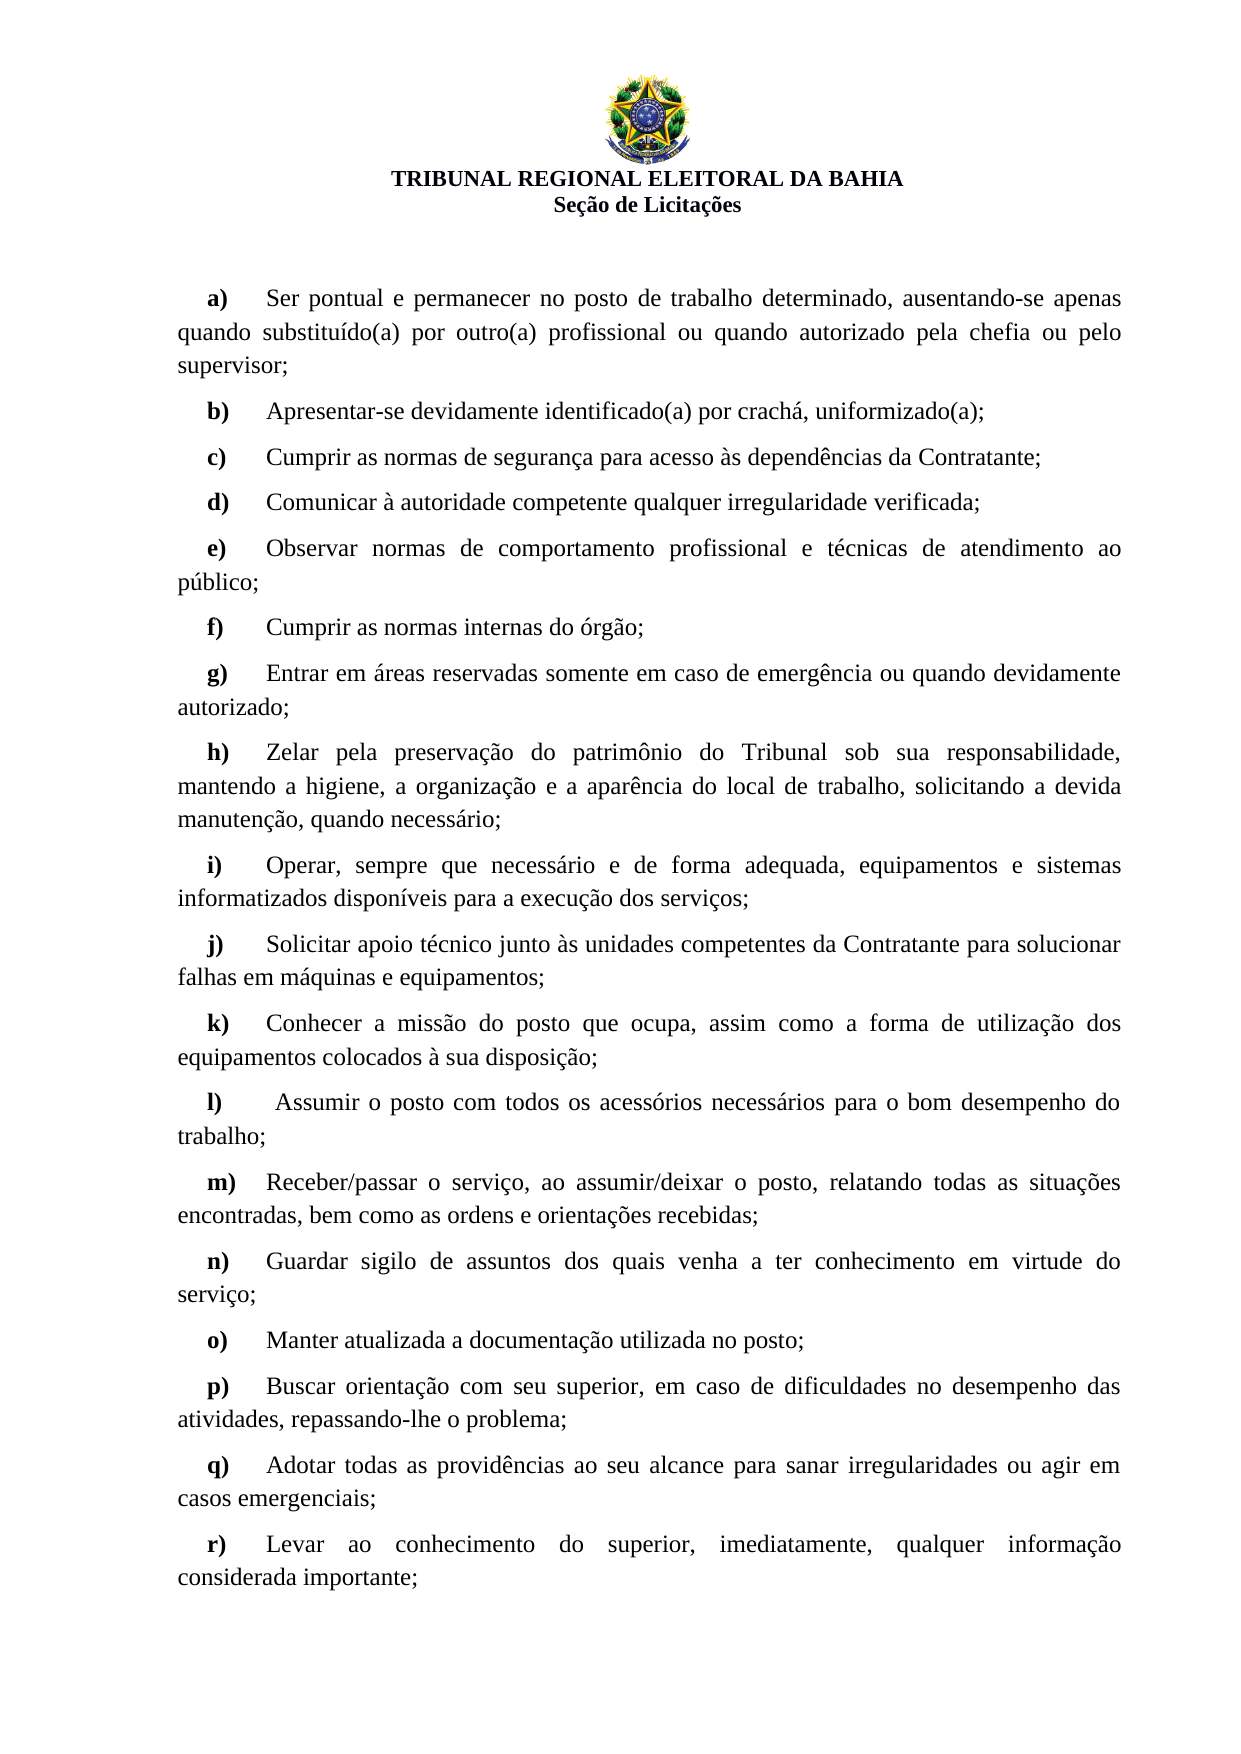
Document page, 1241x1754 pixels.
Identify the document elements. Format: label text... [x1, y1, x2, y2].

list Manter atualizada a documentação utilizada no posto; [177, 1322, 1122, 1355]
list Conhecer a missão do posto que ocupa, assim como a forma de utilização dos equipamentos colocados à sua disposição; [177, 1005, 1122, 1072]
list Assumir o posto com todos os acessórios necessários para o bom desempenho do trabalho; [177, 1084, 1122, 1151]
list Receber/passar o serviço, ao assumir/deixar o posto, relatando todas as situações encontradas, bem como as ordens e orientações recebidas; [177, 1163, 1122, 1230]
list Observar normas de comportamento profissional e técnicas de atendimento ao público; [177, 530, 1122, 597]
list Comunicar à autoridade competente qualquer irregularidade verificada; [177, 484, 1122, 517]
list Zelar pela preservação do patrimônio do Tribunal sob sua responsabilidade, mantendo a higiene, a organização e a aparência do local de trabalho, solicitando a devida manutenção, quando necessário; [177, 734, 1122, 834]
list Entrar em áreas reservadas somente em caso de emergência ou quando devidamente autorizado; [177, 655, 1122, 722]
list Cumprir as normas internas do órgão; [177, 609, 1122, 642]
list Solicitar apoio técnico junto às unidades competentes da Contratante para solucionar falhas em máquinas e equipamentos; [177, 926, 1122, 992]
list Adotar todas as providências ao seu alcance para sanar irregularidades ou agir em casos emergenciais; [177, 1447, 1122, 1513]
list Ser pontual e permanecer no posto de trabalho determinado, ausentando-se apenas quando substituído(a) por outro(a) profissional ou quando autorizado pela chefia ou pelo supervisor; [177, 280, 1122, 380]
list Buscar orientação com seu superior, em caso de dificuldades no desempenho das atividades, repassando-lhe o problema; [177, 1367, 1122, 1434]
list Apresentar-se devidamente identificado(a) por crachá, uniformizado(a); [177, 392, 1122, 426]
list Levar ao conhecimento do superior, imediatamente, qualquer informação considerada importante; [177, 1526, 1122, 1592]
list Operar, sempre que necessário e de forma adequada, equipamentos e sistemas informatizados disponíveis para a execução dos serviços; [177, 847, 1122, 913]
list Cumprir as normas de segurança para acesso às dependências da Contratante; [177, 438, 1122, 472]
list Guardar sigilo de assuntos dos quais venha a ter conhecimento em virtude do serviço; [177, 1242, 1122, 1309]
